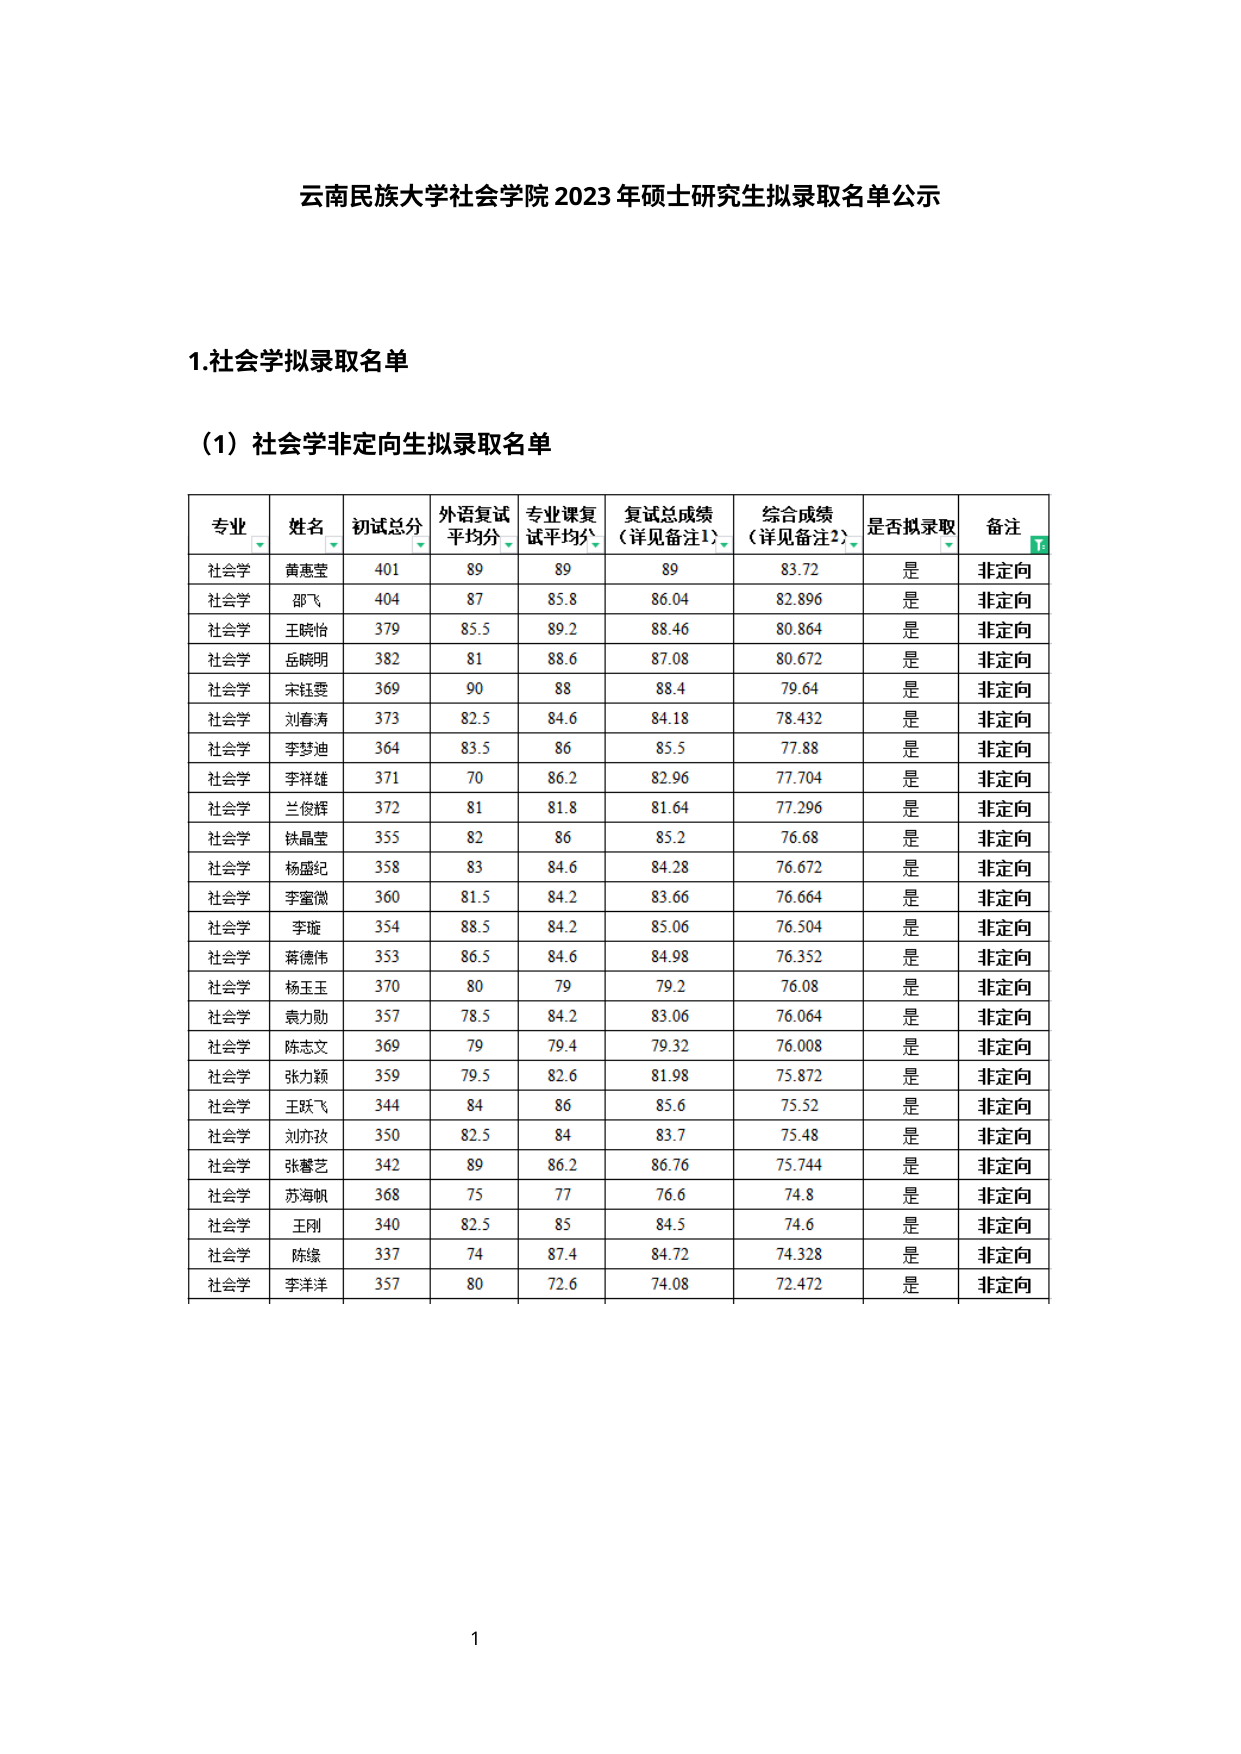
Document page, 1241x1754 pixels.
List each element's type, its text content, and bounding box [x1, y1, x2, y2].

text （1）社会学非定向生拟录取名单 [187, 410, 1053, 475]
picture [187, 493, 1052, 1304]
text 1.社会学拟录取名单 [187, 327, 1053, 392]
text 云南民族大学社会学院2023年硕士研究生拟录取名单公示 [187, 162, 1053, 227]
